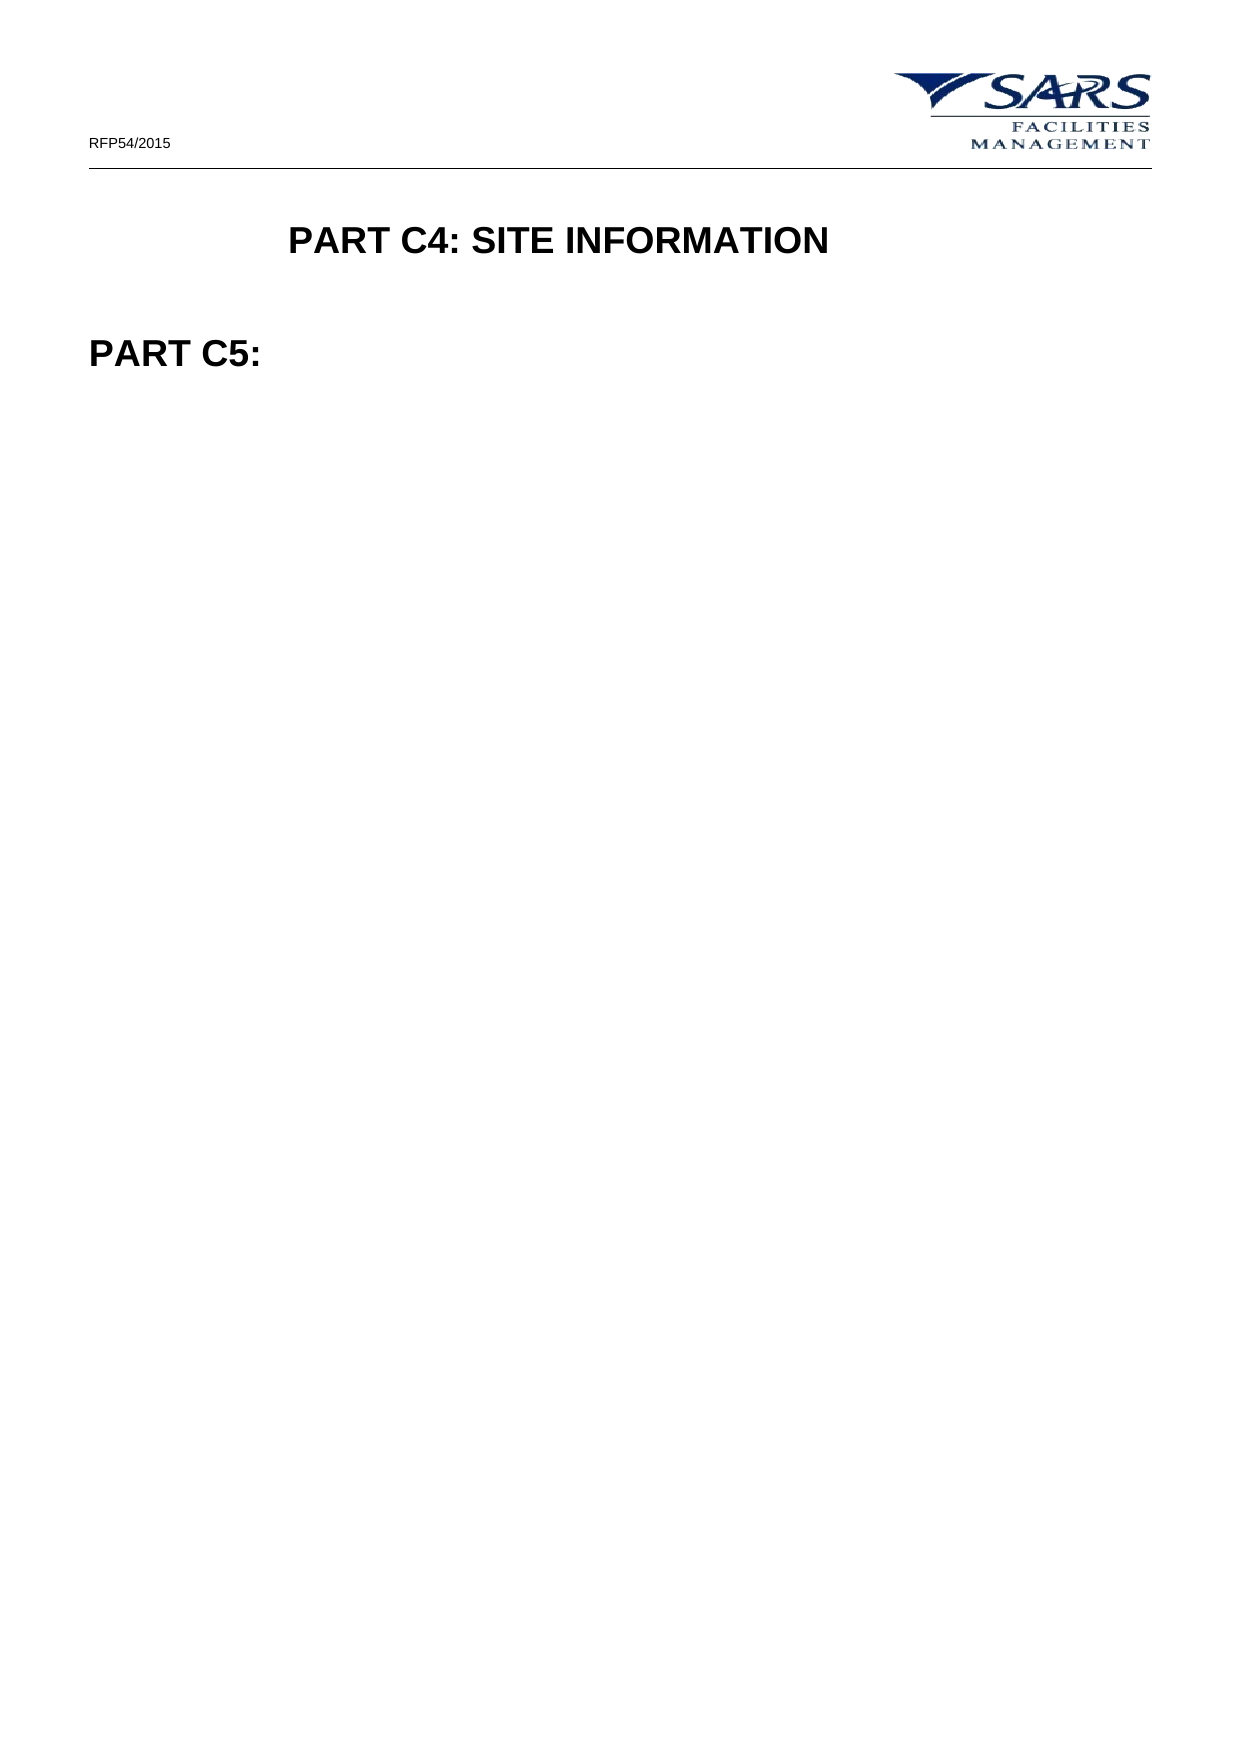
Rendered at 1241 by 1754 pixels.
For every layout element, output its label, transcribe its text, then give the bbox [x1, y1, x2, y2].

table_header SITE INFORMATION [78, 193, 1040, 286]
picture [893, 73, 1152, 149]
